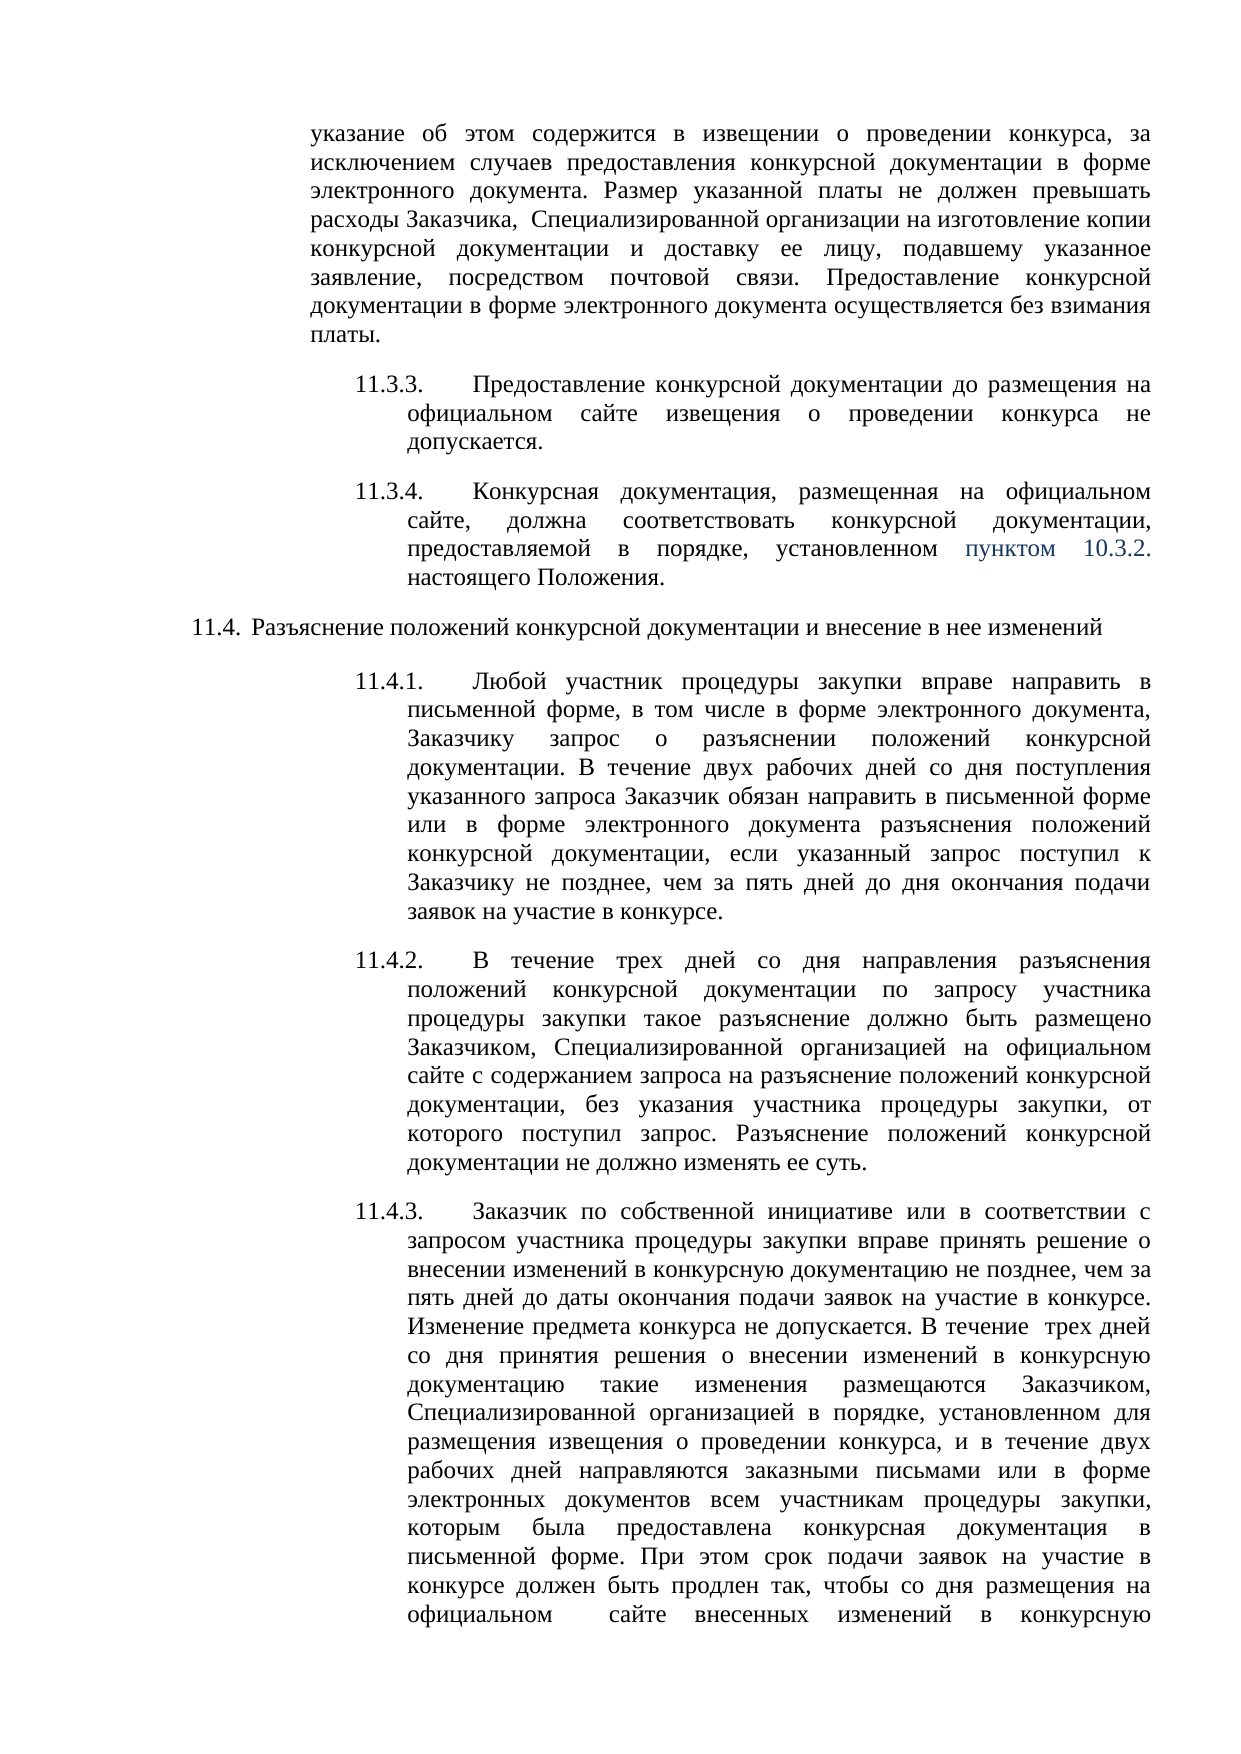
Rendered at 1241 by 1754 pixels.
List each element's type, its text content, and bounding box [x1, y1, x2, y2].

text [310, 118, 1152, 348]
list Любой участник процедуры закупки вправе направить в письменной форме, в том числе в форме электронного документа, Заказчику запрос о разъяснении положений конкурсной документации. В течение двух рабочих дней со дня поступления указанного запроса Заказчик обязан направить в письменной форме или в форме электронного документа разъяснения положений конкурсной документации, если указанный запрос поступил к Заказчику не позднее, чем за пять дней до дня окончания подачи заявок на участие в конкурсе. [354, 666, 1152, 924]
list В течение трех дней со дня направления разъяснения положений конкурсной документации по запросу участника процедуры закупки такое разъяснение должно быть размещено Заказчиком, Специализированной организацией на официальном сайте с содержанием запроса на разъяснение положений конкурсной документации, без указания участника процедуры закупки, от которого поступил запрос. Разъяснение положений конкурсной документации не должно изменять ее суть. [354, 945, 1152, 1175]
list Конкурсная документация, размещенная на официальном сайте, должна соответствовать конкурсной документации, предоставляемой в порядке, установленном пунктом 10.3.2. настоящего Положения. [354, 476, 1152, 591]
list Разъяснение положений конкурсной документации и внесение в нее изменений [191, 612, 1152, 641]
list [354, 1196, 1152, 1627]
list Предоставление конкурсной документации до размещения на официальном сайте извещения о проведении конкурса не допускается. [354, 369, 1152, 455]
